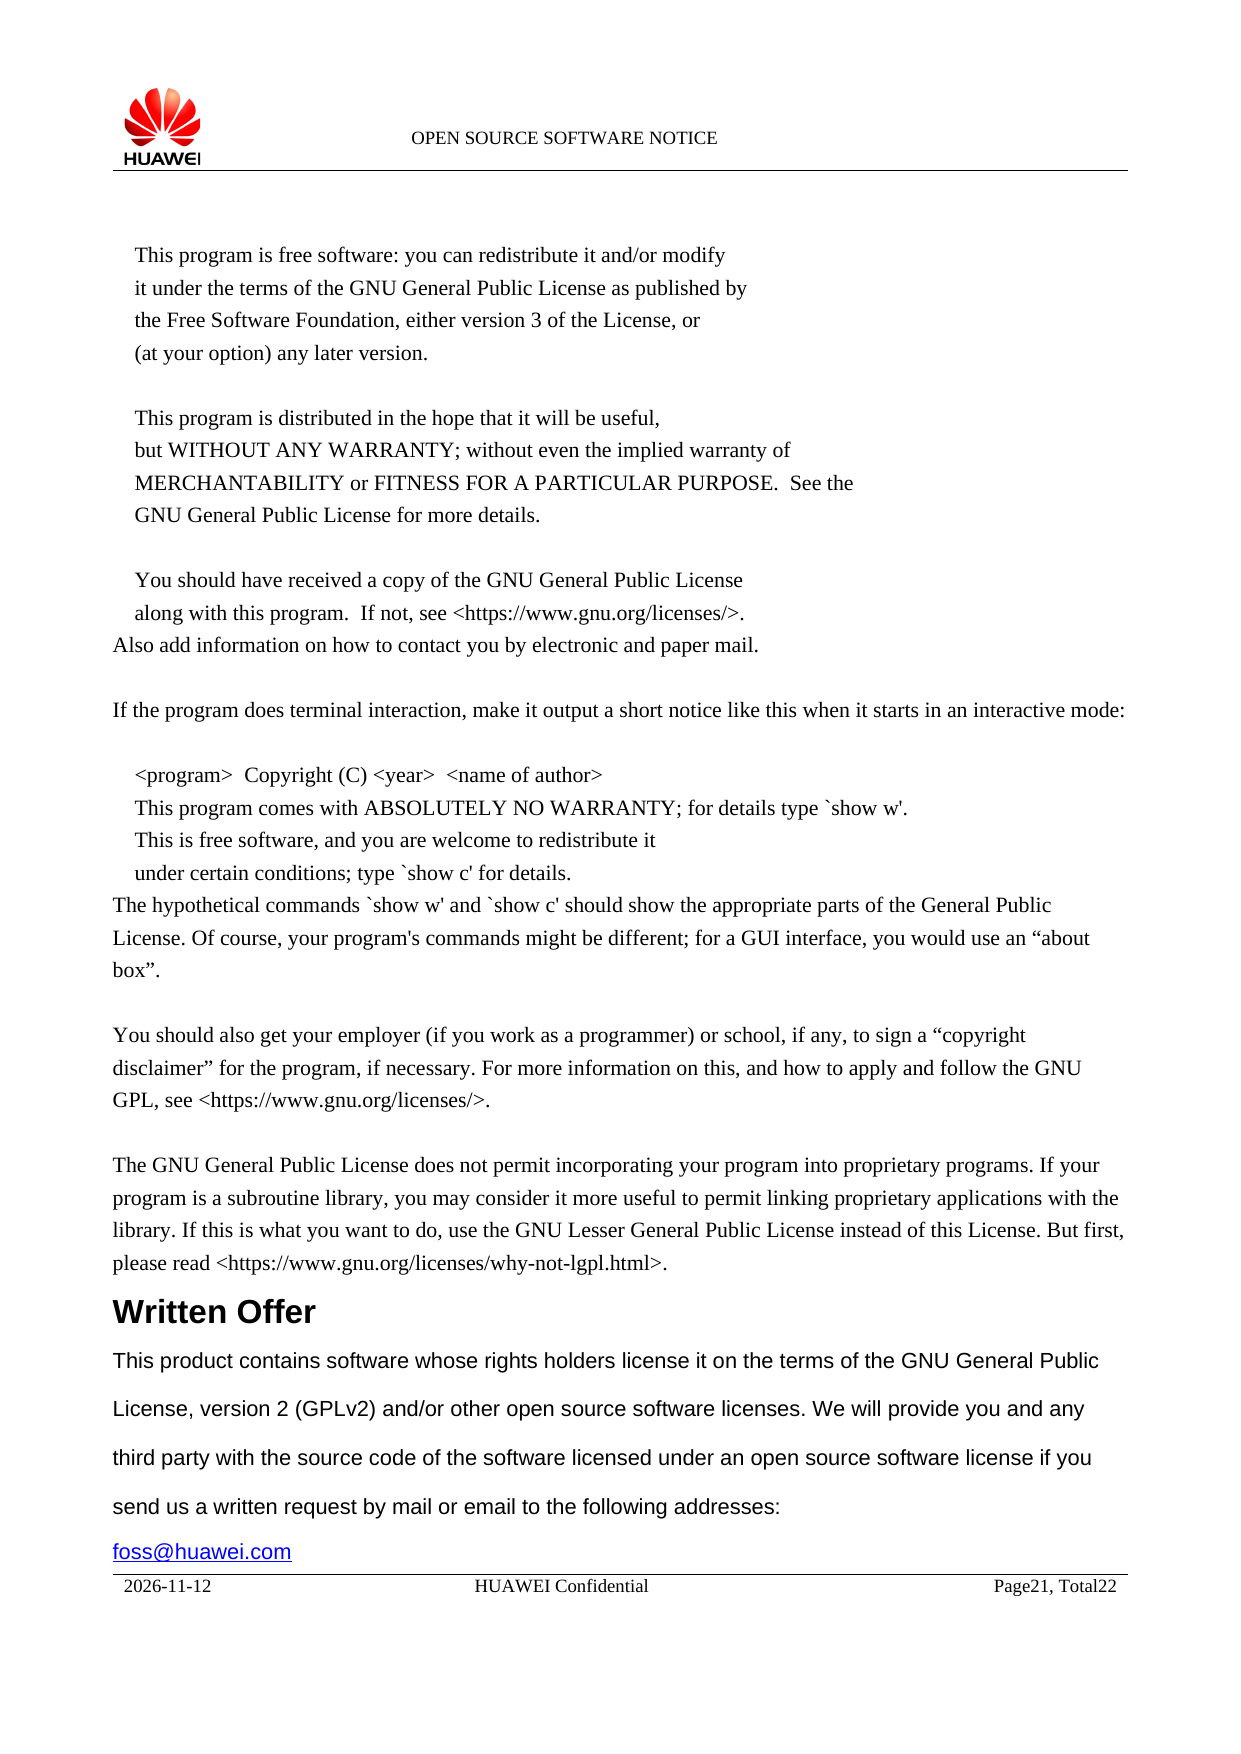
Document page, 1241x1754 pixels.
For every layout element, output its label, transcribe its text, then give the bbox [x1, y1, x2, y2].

picture [124, 88, 201, 165]
text foss@huawei.com [112, 1535, 1128, 1568]
text Written Offer [112, 1279, 1128, 1344]
text This product contains software whose rights holders license it on the terms of the GNU General Public License, version 2 (GPLv2) and/or other open source software licenses. We will provide you and any third party with the source code of the software licensed under an open source software license if you send us a written request by mail or email to the following addresses: [112, 1344, 1128, 1523]
